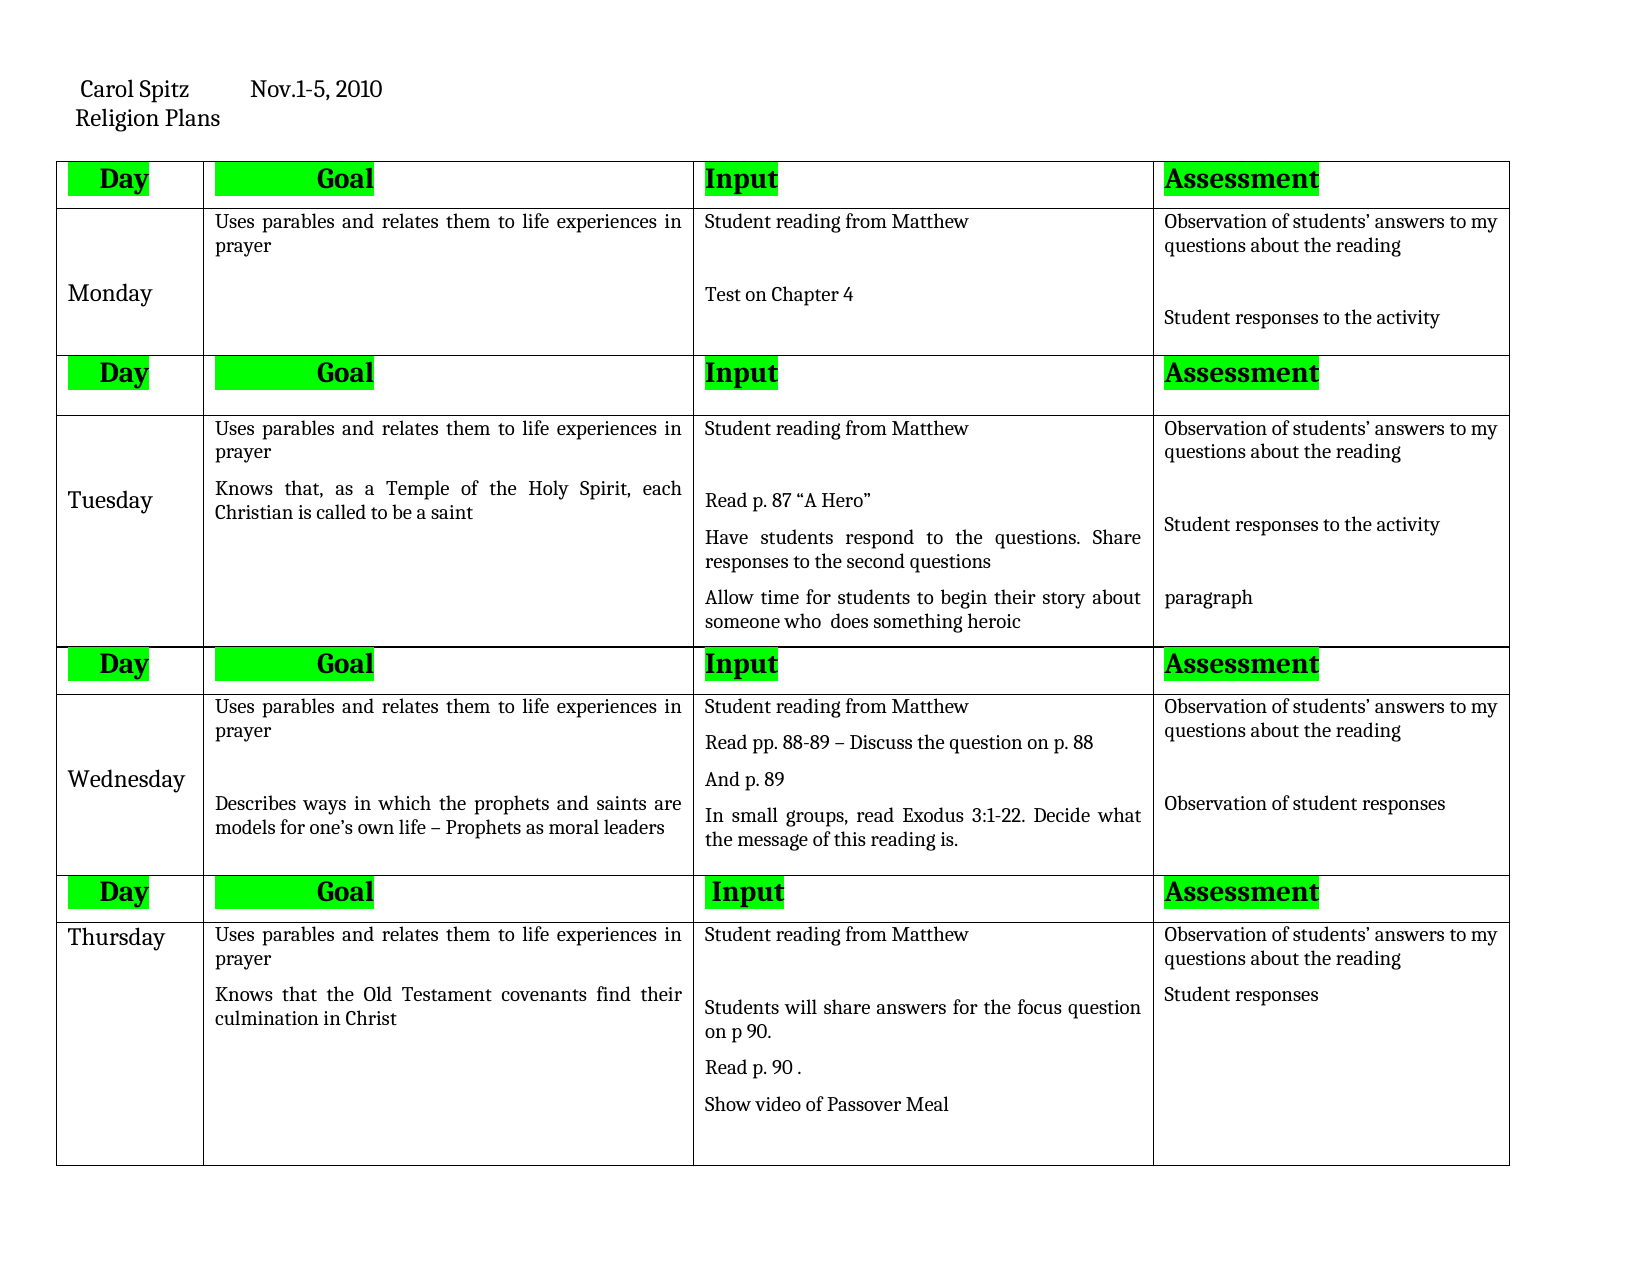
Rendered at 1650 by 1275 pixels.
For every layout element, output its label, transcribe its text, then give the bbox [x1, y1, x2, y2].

table_cell Observation of students’ answers to my questions about the reading Student responses [1154, 923, 1509, 1165]
table_cell Wednesday [57, 695, 203, 874]
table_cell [204, 923, 693, 1165]
table_cell Day [57, 648, 203, 693]
table_header Assessment [1154, 162, 1509, 208]
table_cell Tuesday [57, 416, 203, 646]
table_header Goal [204, 162, 693, 208]
table_cell Uses parables and relates them to life experiences in prayer [204, 209, 693, 355]
table_cell Assessment [1154, 648, 1509, 693]
table_cell Assessment [1154, 876, 1509, 922]
table_cell Input [694, 356, 1153, 415]
table_cell Goal [204, 356, 693, 415]
table_cell Day [57, 356, 203, 415]
table_cell Student reading from Matthew Read pp. 88-89 – Discuss the question on p. 88 And p. 89 In small groups, read Exodus 3:1-22. Decide what the message of this reading is. [694, 695, 1153, 874]
table_cell Input [694, 876, 1153, 922]
table_cell Student reading from Matthew Read p. 87 “A Hero” Have students respond to the questions. Share responses to the second questions Allow time for students to begin their story about someone who does something heroic [694, 416, 1153, 646]
table_cell Monday [57, 209, 203, 355]
table_cell Uses parables and relates them to life experiences in prayer Describes ways in which the prophets and saints are models for one’s own life – Prophets as moral leaders [204, 695, 693, 874]
table_cell Thursday [57, 923, 203, 1165]
table_cell Day [57, 876, 203, 922]
table_cell Goal [204, 648, 693, 693]
table_cell Input [694, 648, 1153, 693]
table_cell Assessment [1154, 356, 1509, 415]
table_header Input [694, 162, 1153, 208]
table_cell Observation of students’ answers to my questions about the reading Student responses to the activity paragraph [1154, 416, 1509, 646]
table_cell Goal [204, 876, 693, 922]
table_cell Student reading from Matthew Test on Chapter 4 [694, 209, 1153, 355]
table_cell Observation of students’ answers to my questions about the reading Student responses to the activity [1154, 209, 1509, 355]
table_cell Observation of students’ answers to my questions about the reading Observation of student responses [1154, 695, 1509, 874]
text Carol Spitz Nov.1-5, 2010 [75, 75, 1575, 104]
table_header Day [57, 162, 203, 208]
table_cell Uses parables and relates them to life experiences in prayer Knows that, as a Temple of the Holy Spirit, each Christian is called to be a saint [204, 416, 693, 646]
table_cell Student reading from Matthew Students will share answers for the focus question on p 90. Read p. 90 . Show video of Passover Meal [694, 923, 1153, 1165]
text Religion Plans [75, 104, 1575, 132]
